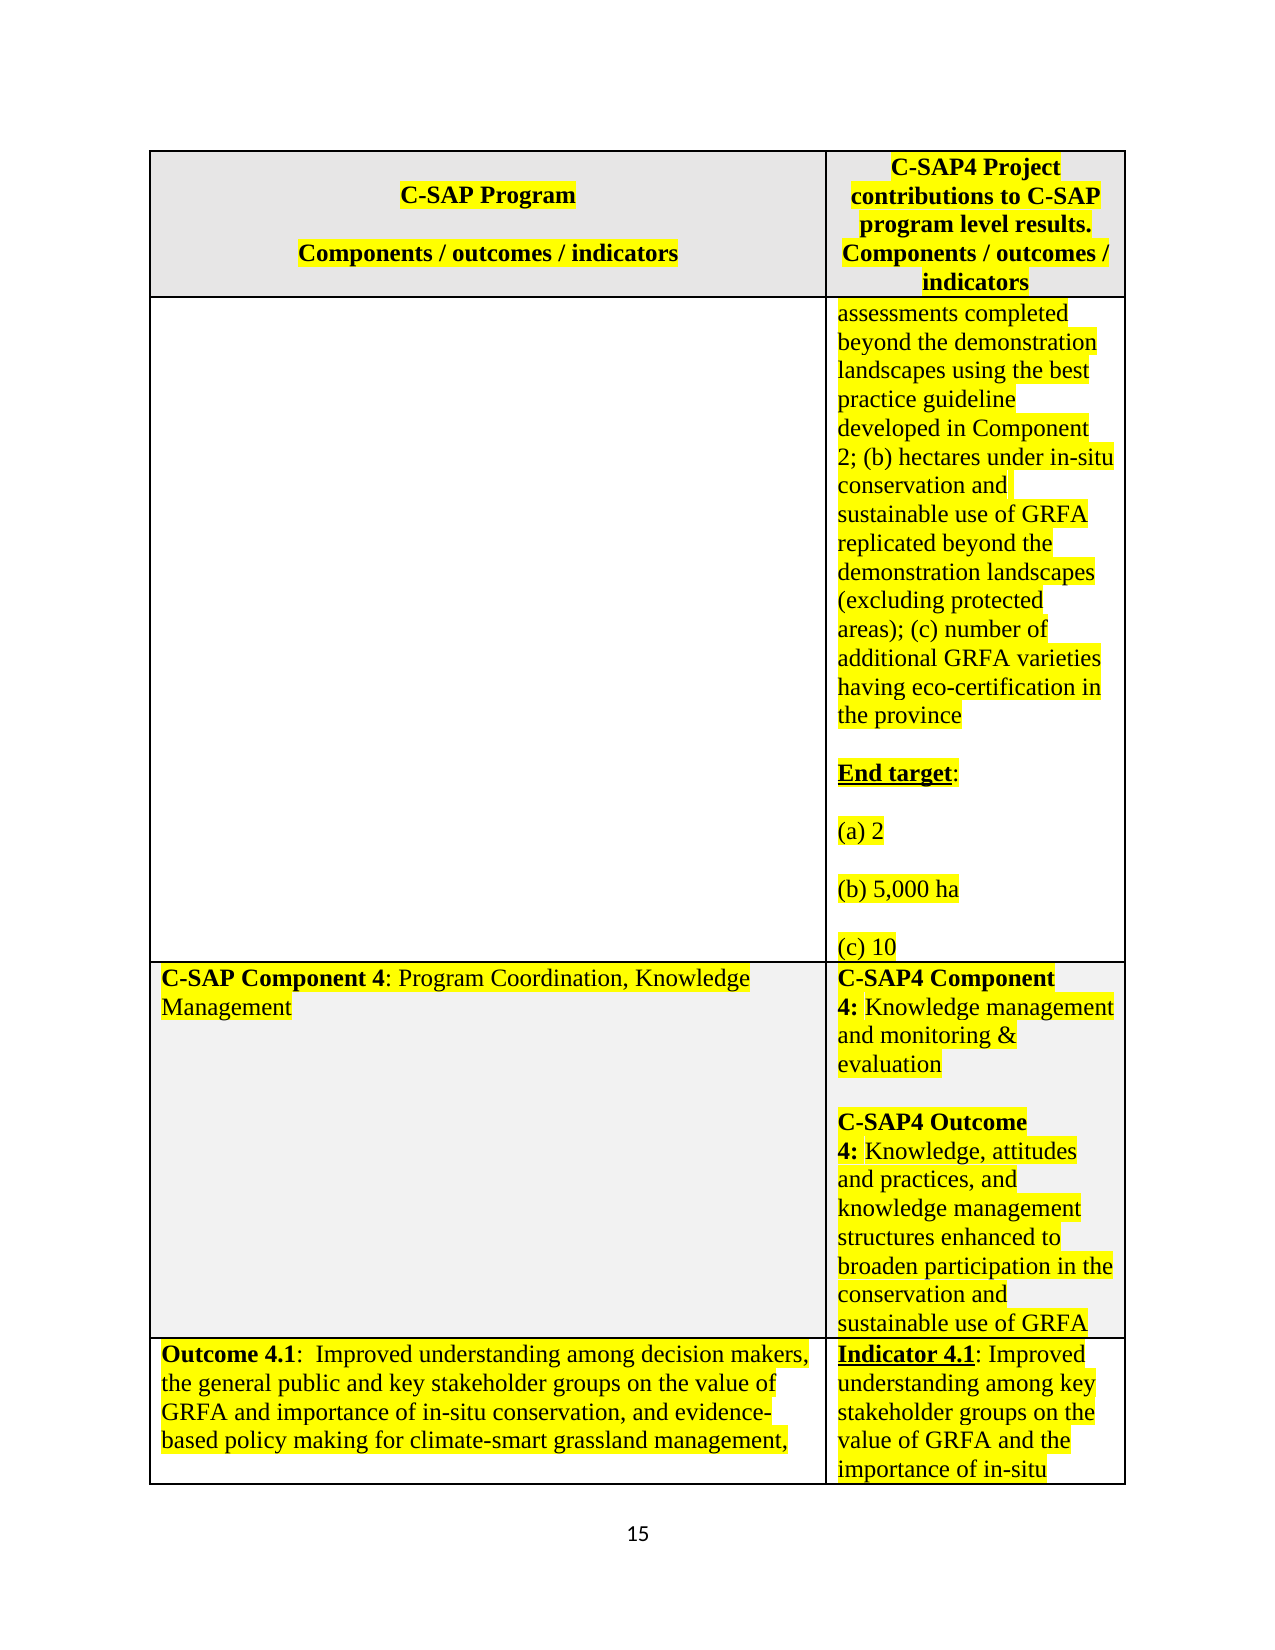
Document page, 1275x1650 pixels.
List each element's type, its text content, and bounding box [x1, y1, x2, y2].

table_cell C-SAP4 Component 4: Knowledge management and monitoring & evaluation C-SAP4 Outcome 4: Knowledge, attitudes and practices, and knowledge management structures enhanced to broaden participation in the conservation and sustainable use of GRFA [827, 963, 1124, 1337]
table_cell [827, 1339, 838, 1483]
table_cell C-SAP Component 4: Program Coordination, Knowledge Management [151, 963, 825, 1337]
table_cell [827, 298, 1124, 961]
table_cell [151, 1339, 825, 1483]
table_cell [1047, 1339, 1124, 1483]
table_header C-SAP Program Components / outcomes / indicators [151, 152, 825, 296]
table_header C-SAP4 Project contributions to C-SAP program level results. Components / outcomes / indicators [827, 152, 1124, 296]
